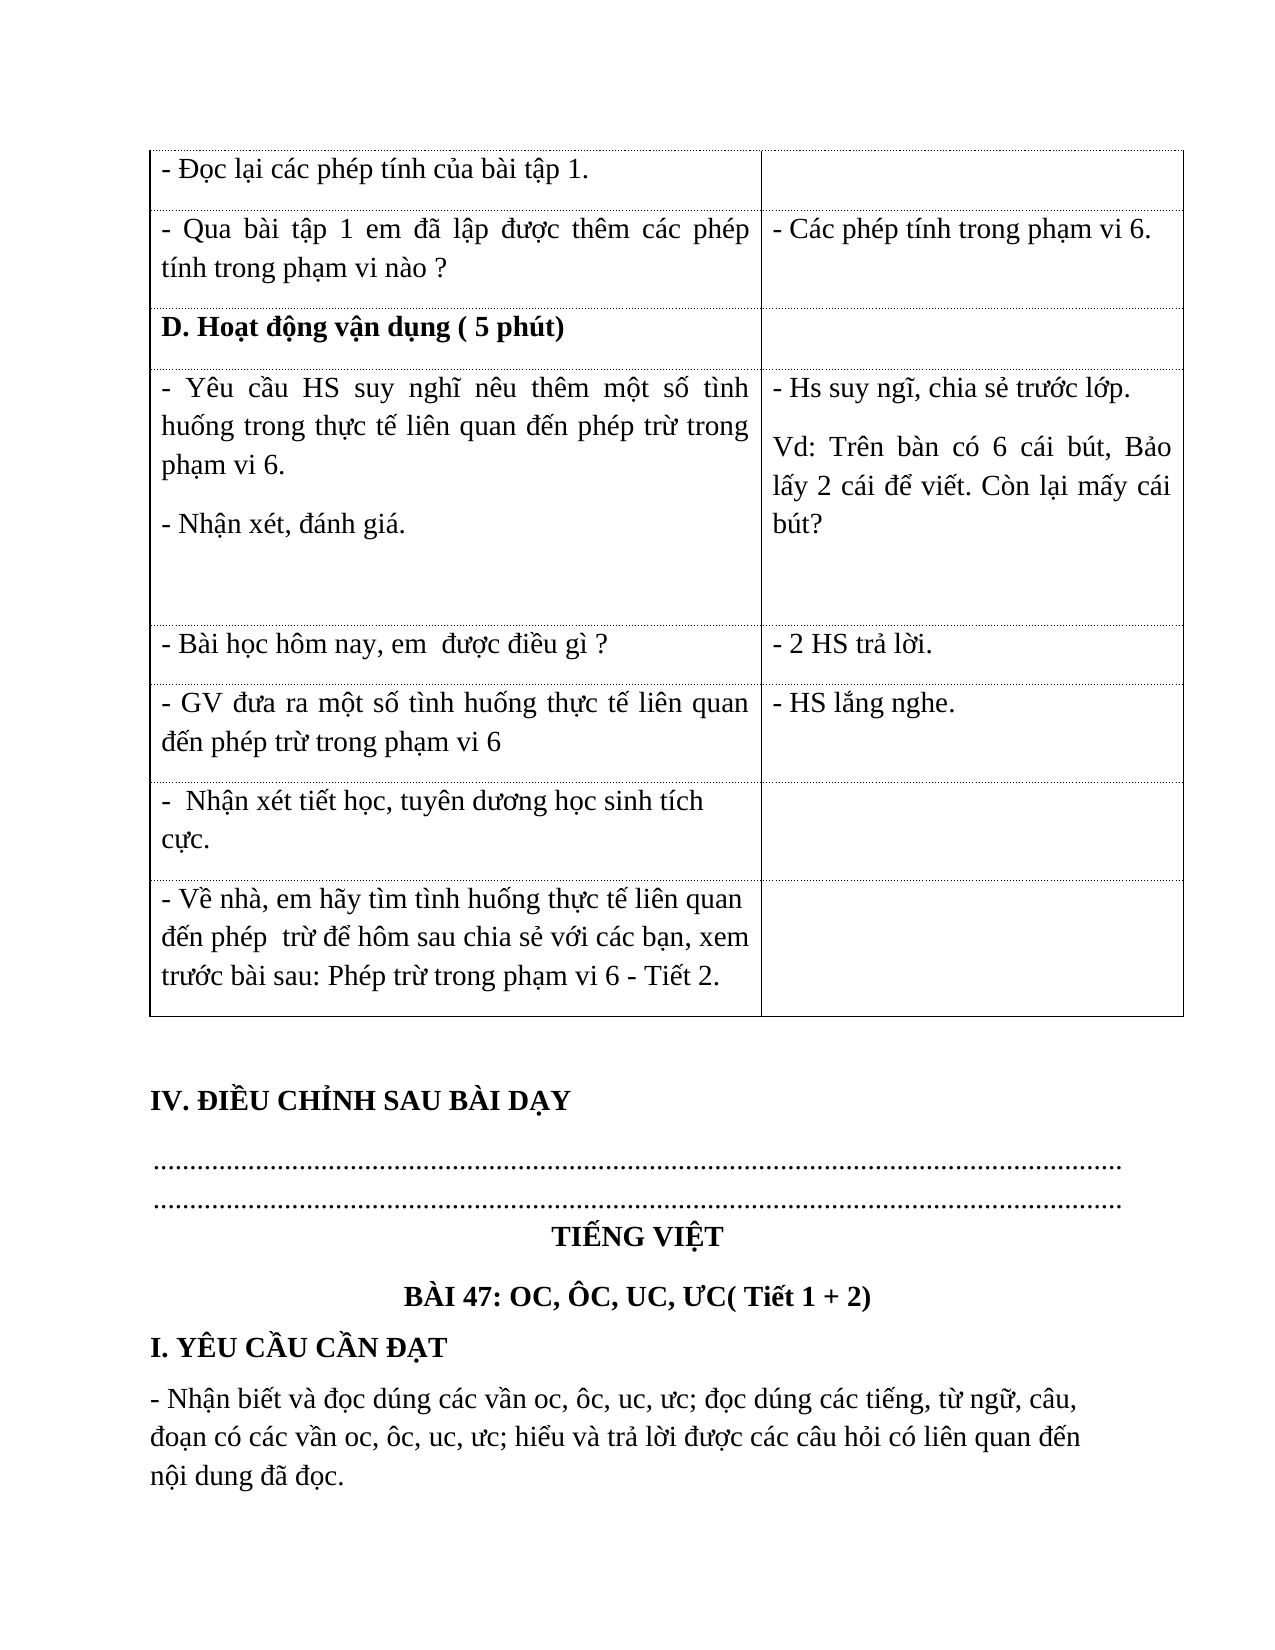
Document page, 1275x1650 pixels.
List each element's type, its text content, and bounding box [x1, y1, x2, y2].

table_cell D. Hoạt động vận dụng ( 5 phút) [151, 308, 761, 369]
text TIẾNG VIỆT [150, 1219, 1125, 1253]
table_cell - HS lắng nghe. [762, 684, 1183, 782]
table_cell - Hs suy ngĩ, chia sẻ trước lớp. Vd: Trên bàn có 6 cái bút, Bảo lấy 2 cái để viết. Còn lại mấy cái bút? [762, 369, 1183, 625]
text I. YÊU CẦU CẦN ĐẠT [150, 1330, 1125, 1363]
table_cell [762, 150, 1183, 210]
table_cell - Đọc lại các phép tính của bài tập 1. [151, 150, 761, 210]
table_cell - Về nhà, em hãy tìm tình huống thực tế liên quan đến phép trừ để hôm sau chia sẻ với các bạn, xem trước bài sau: Phép trừ trong phạm vi 6 - Tiết 2. [151, 880, 761, 1016]
table_cell - Qua bài tập 1 em đã lập được thêm các phép tính trong phạm vi nào ? [151, 210, 761, 308]
text - Nhận biết và đọc dúng các vần oc, ôc, uc, ưc; đọc dúng các tiếng, từ ngữ, câu, đoạn có các vần oc, ôc, uc, ưc; hiểu và trả lời được các câu hỏi có liên quan đến nội dung đã đọc. [150, 1381, 1125, 1491]
table_cell - 2 HS trả lời. [762, 625, 1183, 684]
table_cell - Các phép tính trong phạm vi 6. [762, 210, 1183, 308]
table_cell - GV đưa ra một số tình huống thực tế liên quan đến phép trừ trong phạm vi 6 [151, 684, 761, 782]
text IV. ĐIỀU CHỈNH SAU BÀI DẠY [150, 1083, 1125, 1116]
text .......................................................................................................................................................................................................................................................................... [150, 1142, 1125, 1214]
table_cell [762, 308, 1183, 369]
table_cell - Nhận xét tiết học, tuyên dương học sinh tích cực. [151, 782, 761, 880]
table_cell [762, 880, 1183, 1016]
table_cell - Bài học hôm nay, em được điều gì ? [151, 625, 761, 684]
table_cell [762, 782, 1183, 880]
text BÀI 47: OC, ÔC, UC, ƯC( Tiết 1 + 2) [150, 1279, 1125, 1312]
table_cell - Yêu cầu HS suy nghĩ nêu thêm một số tình huống trong thực tế liên quan đến phép trừ trong phạm vi 6. - Nhận xét, đánh giá. [151, 369, 761, 625]
